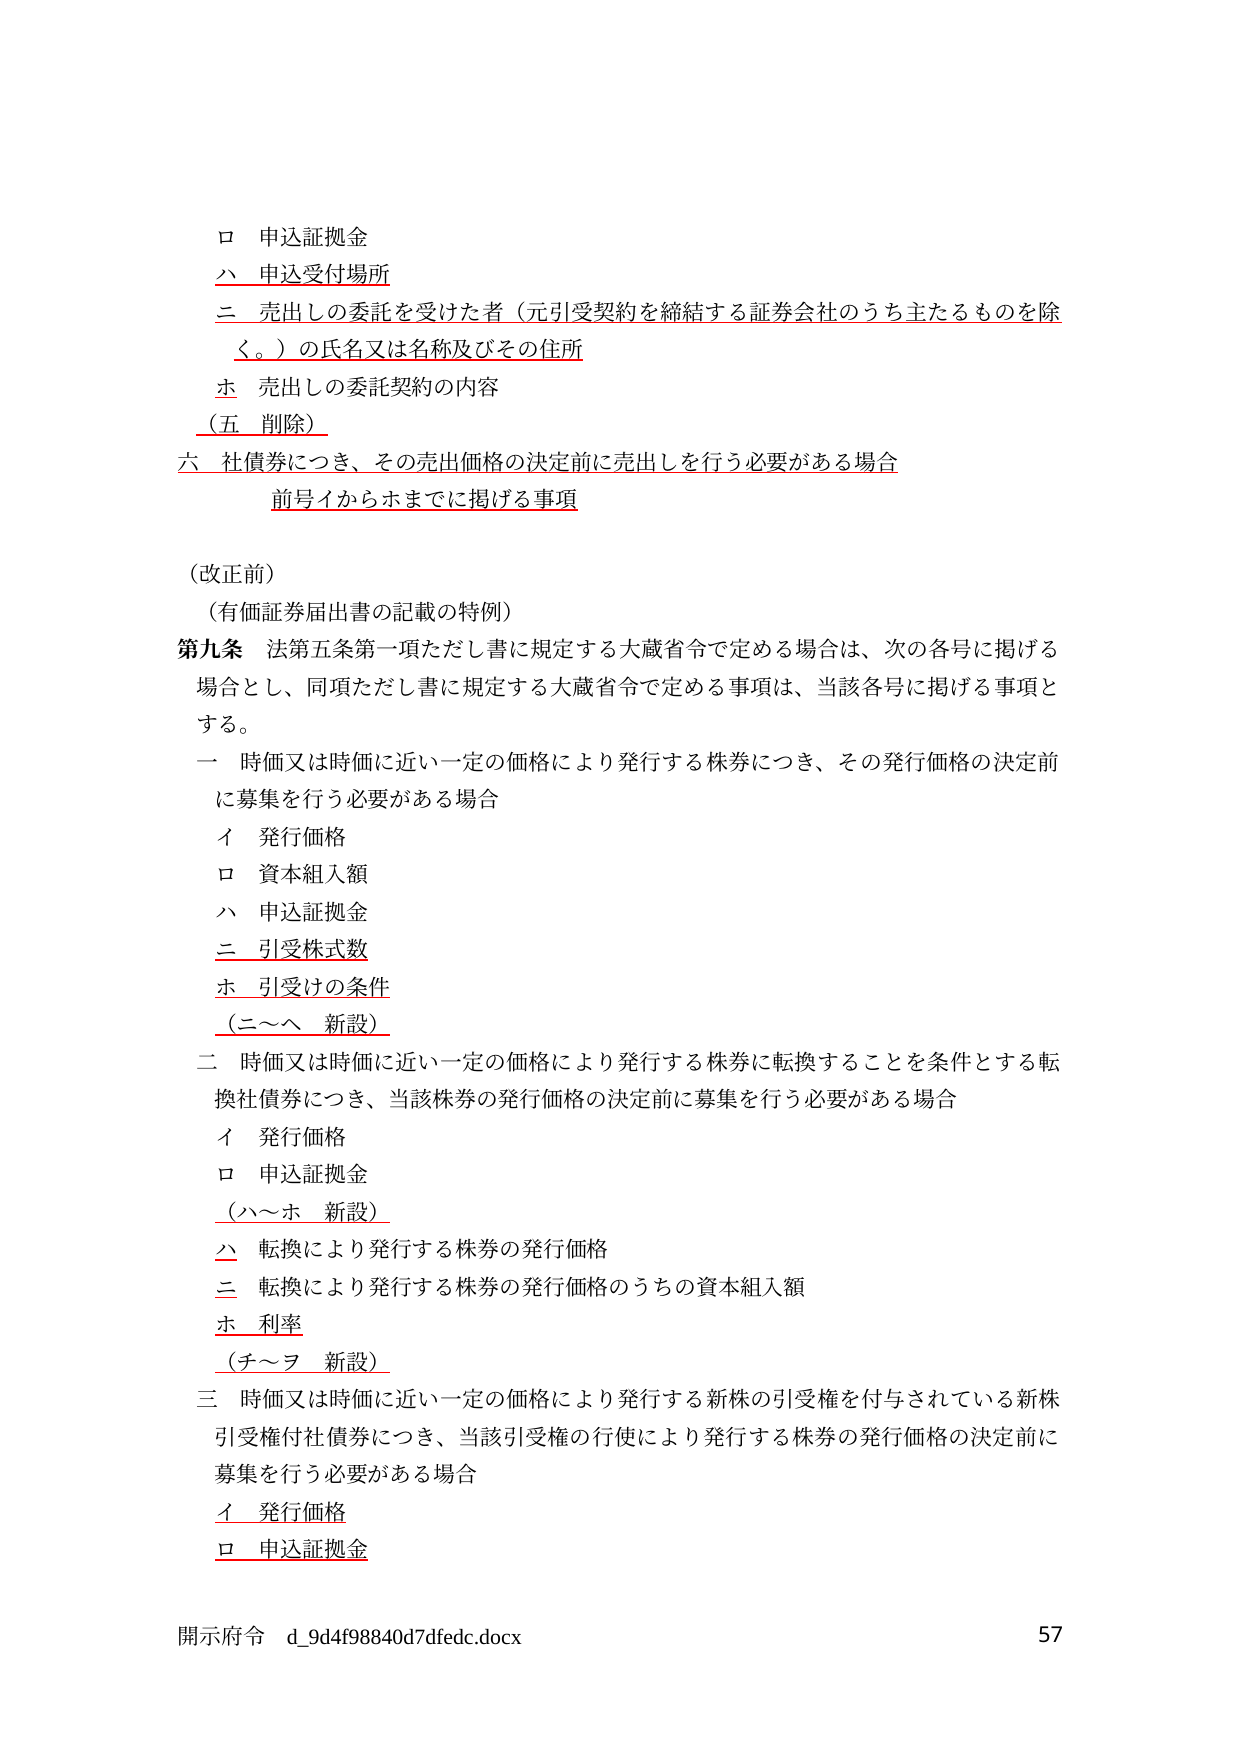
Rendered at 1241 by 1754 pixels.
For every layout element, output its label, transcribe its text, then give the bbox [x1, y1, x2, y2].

text ハ 申込受付場所 [215, 254, 1063, 292]
text ロ 資本組入額 [215, 854, 1063, 892]
text ロ 申込証拠金 [215, 1529, 1063, 1567]
text （改正前） [177, 554, 1063, 592]
text イ 発行価格 [215, 1117, 1063, 1154]
text ホ 利率 [215, 1304, 1063, 1342]
text ロ 申込証拠金 [215, 217, 1063, 254]
text 二 時価又は時価に近い一定の価格により発行する株券に転換することを条件とする転換社債券につき、当該株券の発行価格の決定前に募集を行う必要がある場合 [196, 1042, 1063, 1117]
text イ 発行価格 [215, 1492, 1063, 1529]
text （有価証券届出書の記載の特例） [196, 592, 1063, 629]
text 六 社債券につき、その売出価格の決定前に売出しを行う必要がある場合 [177, 442, 1063, 479]
text ニ 売出しの委託を受けた者（元引受契約を締結する証券会社のうち主たるものを除く。）の氏名又は名称及びその住所 [215, 292, 1063, 367]
text ハ 申込証拠金 [215, 892, 1063, 929]
text イ 発行価格 [215, 817, 1063, 854]
text 前号イからホまでに掲げる事項 [271, 479, 1063, 517]
text （ハ～ホ 新設） [215, 1192, 1063, 1229]
text （五 削除） [196, 404, 1063, 442]
text ロ 申込証拠金 [215, 1154, 1063, 1192]
text 一 時価又は時価に近い一定の価格により発行する株券につき、その発行価格の決定前に募集を行う必要がある場合 [196, 742, 1063, 817]
text 第九条 法第五条第一項ただし書に規定する大蔵省令で定める場合は、次の各号に掲げる場合とし、同項ただし書に規定する大蔵省令で定める事項は、当該各号に掲げる事項とする。 [177, 629, 1063, 742]
text （ニ～ヘ 新設） [215, 1004, 1063, 1042]
text ニ 転換により発行する株券の発行価格のうちの資本組入額 [215, 1267, 1063, 1304]
text ホ 引受けの条件 [215, 967, 1063, 1004]
text ニ 引受株式数 [215, 929, 1063, 967]
text ハ 転換により発行する株券の発行価格 [215, 1229, 1063, 1267]
text （チ～ヲ 新設） [215, 1342, 1063, 1379]
text 三 時価又は時価に近い一定の価格により発行する新株の引受権を付与されている新株引受権付社債券につき、当該引受権の行使により発行する株券の発行価格の決定前に募集を行う必要がある場合 [196, 1379, 1063, 1492]
text ホ 売出しの委託契約の内容 [215, 367, 1063, 404]
